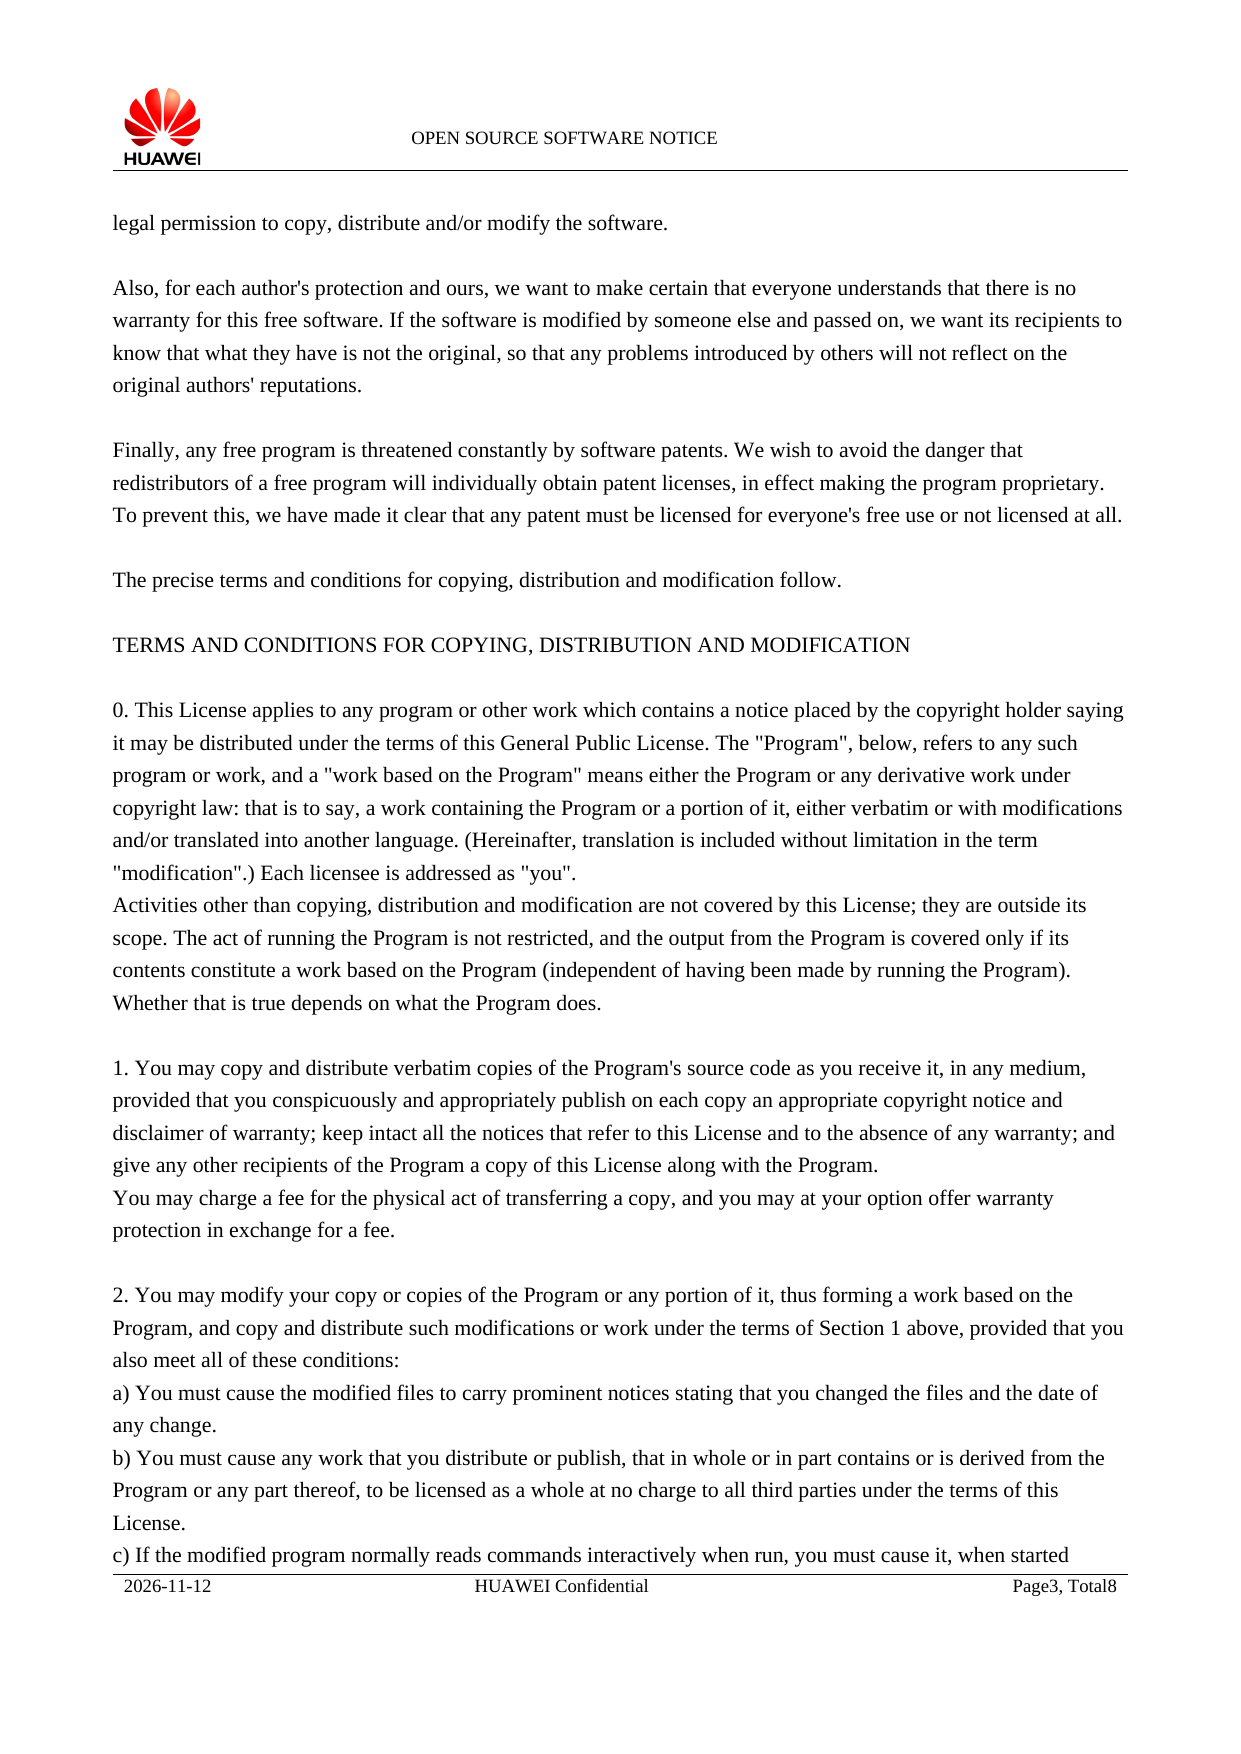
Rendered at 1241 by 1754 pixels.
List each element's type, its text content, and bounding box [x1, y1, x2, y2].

picture [124, 88, 201, 165]
